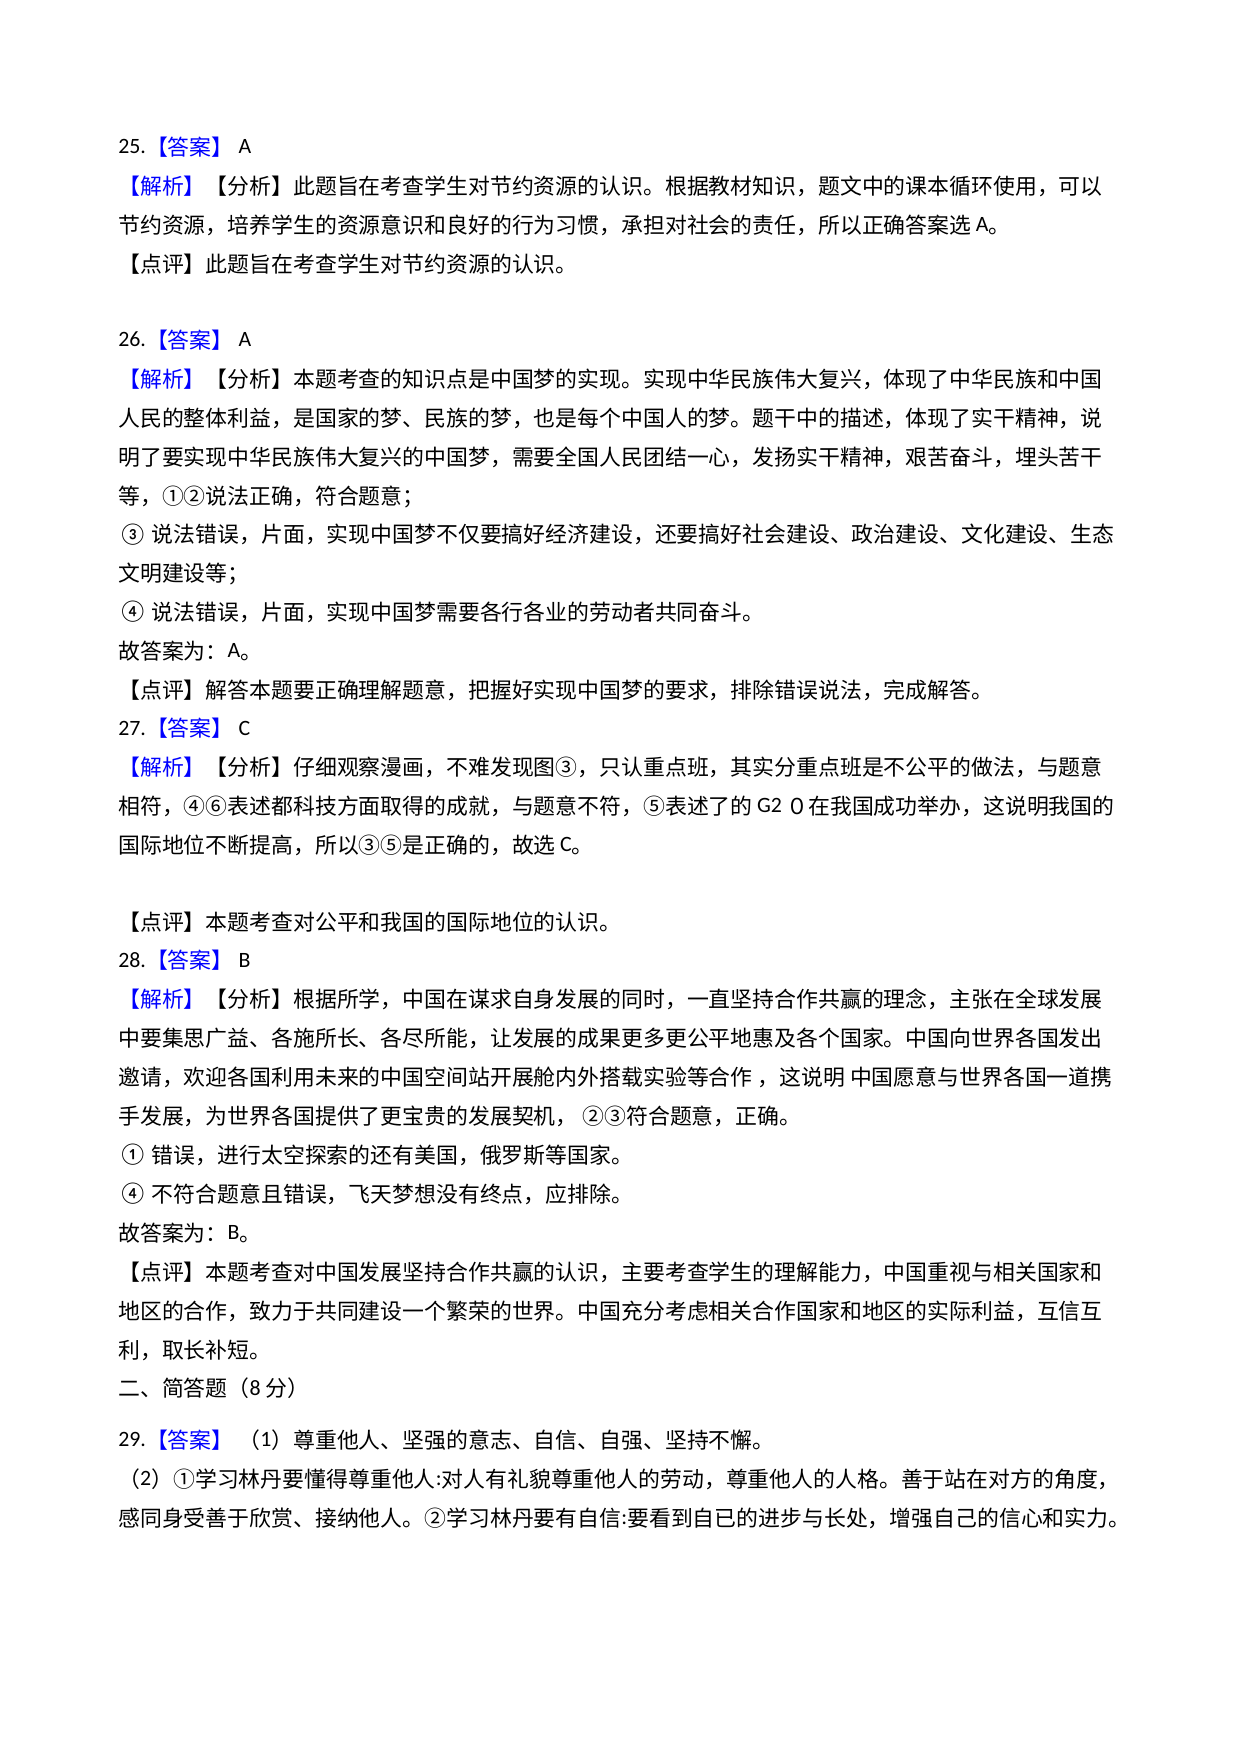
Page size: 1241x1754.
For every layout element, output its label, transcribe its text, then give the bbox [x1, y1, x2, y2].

text ④说法错误，片面，实现中国梦需要各行各业的劳动者共同奋斗。 [118, 595, 1122, 627]
text 【点评】本题考查对中国发展坚持合作共赢的认识，主要考查学生的理解能力，中国重视与相关国家和地区的合作，致力于共同建设一个繁荣的世界。中国充分考虑相关合作国家和地区的实际利益，互信互利，取长补短。 [118, 1254, 1122, 1365]
text 【解析】【分析】本题考查的知识点是中国梦的实现。实现中华民族伟大复兴，体现了中华民族和中国人民的整体利益，是国家的梦、民族的梦，也是每个中国人的梦。题干中的描述，体现了实干精神，说明了要实现中华民族伟大复兴的中国梦，需要全国人民团结一心，发扬实干精神，艰苦奋斗，埋头苦干等，①②说法正确，符合题意； [118, 361, 1122, 511]
text 【解析】【分析】此题旨在考查学生对节约资源的认识。根据教材知识，题文中的课本循环使用，可以节约资源，培养学生的资源意识和良好的行为习惯，承担对社会的责任，所以正确答案选A。 【点评】此题旨在考查学生对节约资源的认识。 [118, 168, 1122, 279]
text 27.【答案】 C [118, 711, 1122, 743]
text 【解析】【分析】根据所学，中国在谋求自身发展的同时，一直坚持合作共赢的理念，主张在全球发展中要集思广益、各施所长、各尽所能，让发展的成果更多更公平地惠及各个国家。中国向世界各国发出邀请，欢迎各国利用未来的中国空间站开展舱内外搭载实验等合作 ，这说明 中国愿意与世界各国一道携手发展，为世界各国提供了更宝贵的发展契机， ②③符合题意，正确。 ①错误，进行太空探索的还有美国，俄罗斯等国家。 ④不符合题意且错误，飞天梦想没有终点，应排除。 故答案为：B。 [118, 982, 1122, 1248]
text 29.【答案】 （1）尊重他人、坚强的意志、自信、自强、坚持不懈。 （2）①学习林丹要懂得尊重他人:对人有礼貌尊重他人的劳动，尊重他人的人格。善于站在对方的角度，感同身受善于欣赏、接纳他人。②学习林丹要有自信:要看到自已的进步与长处，增强自己的信心和实力。 [118, 1422, 1122, 1572]
text 【解析】【分析】仔细观察漫画，不难发现图③，只认重点班，其实分重点班是不公平的做法，与题意相符，④⑥表述都科技方面取得的成就，与题意不符，⑤表述了的G2０在我国成功举办，这说明我国的国际地位不断提高，所以③⑤是正确的，故选C。 [118, 750, 1122, 860]
text 二、简答题（8分） [118, 1371, 1122, 1403]
text ③说法错误，片面，实现中国梦不仅要搞好经济建设，还要搞好社会建设、政治建设、文化建设、生态文明建设等； [118, 517, 1122, 588]
text 【点评】本题考查对公平和我国的国际地位的认识。 [118, 904, 1122, 937]
text 26.【答案】 A [118, 323, 1122, 355]
text 25.【答案】 A [118, 129, 1122, 162]
text 故答案为：A。 [118, 633, 1122, 666]
text 28.【答案】 B [118, 943, 1122, 976]
text 【点评】解答本题要正确理解题意，把握好实现中国梦的要求，排除错误说法，完成解答。 [118, 672, 1122, 705]
